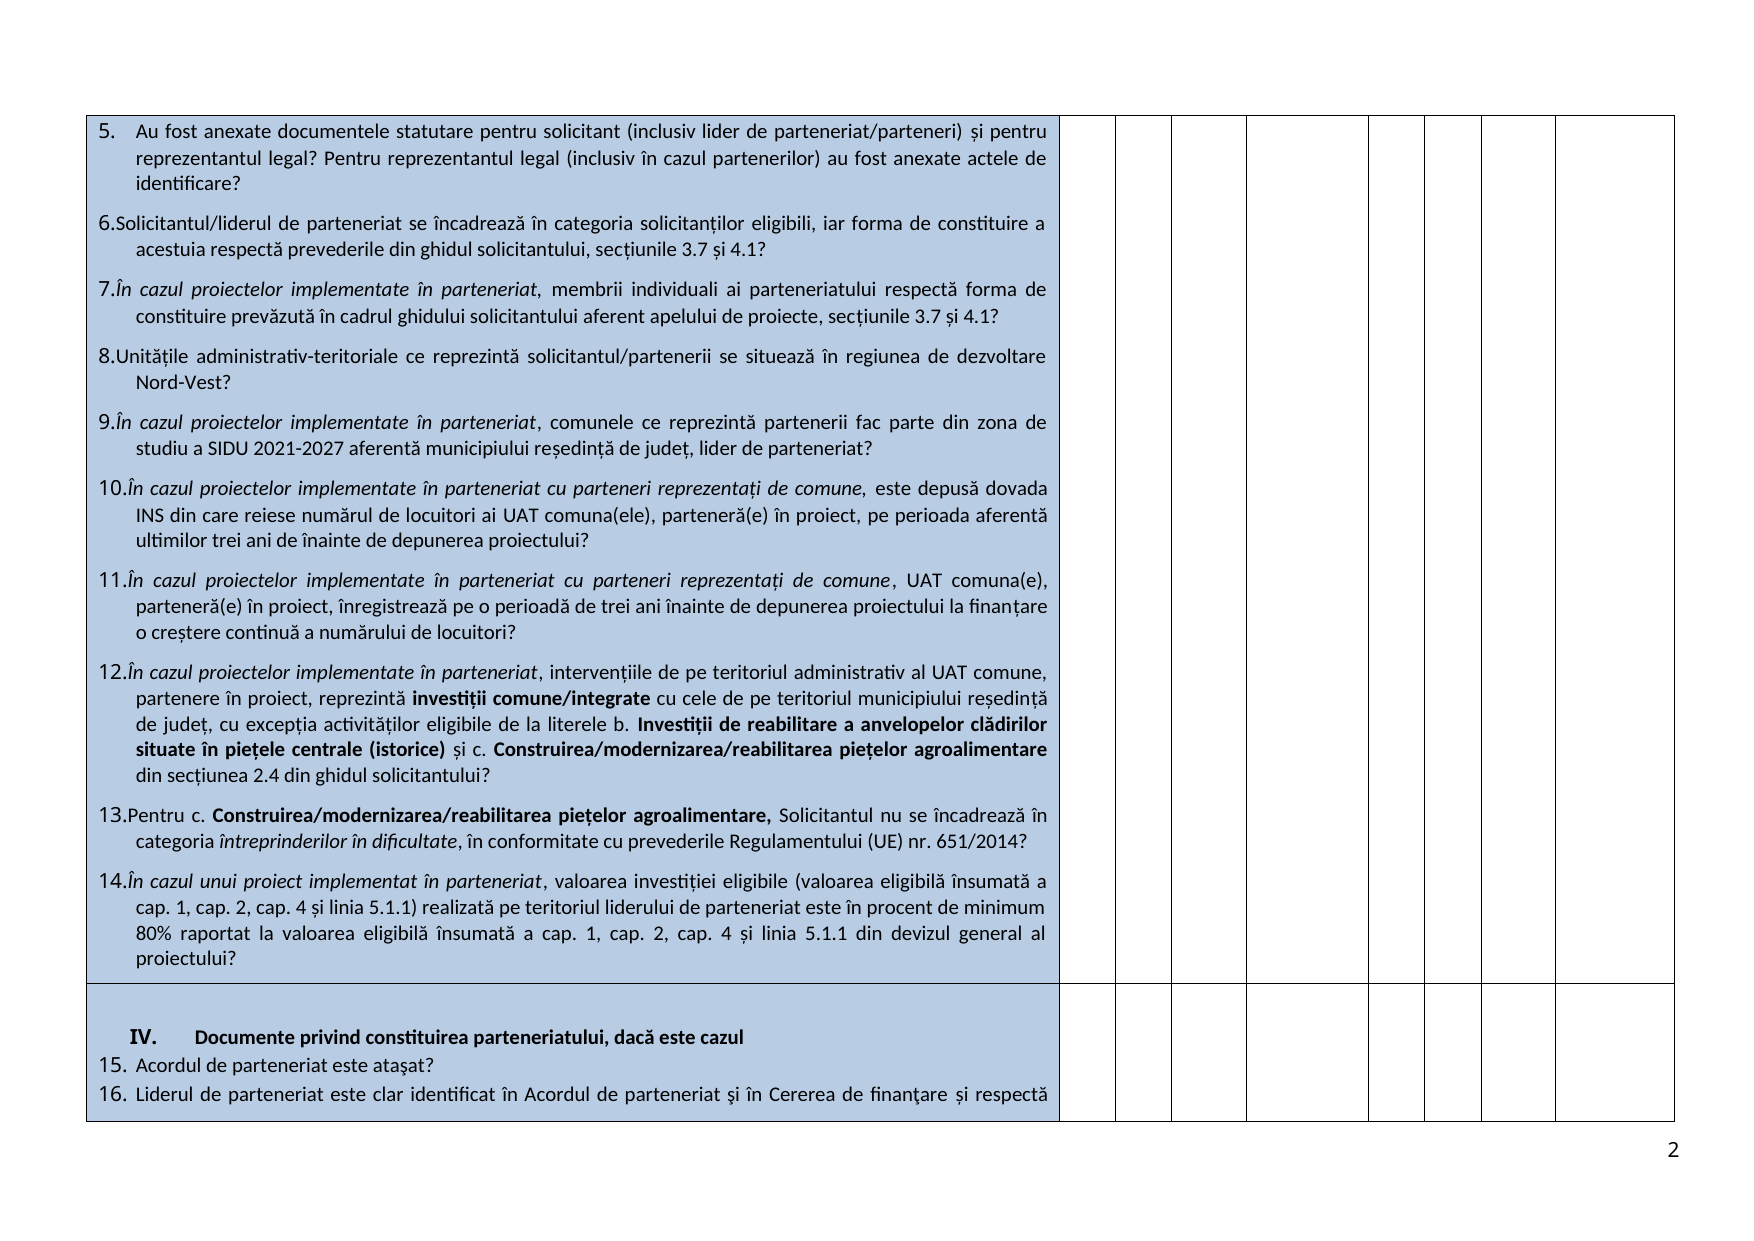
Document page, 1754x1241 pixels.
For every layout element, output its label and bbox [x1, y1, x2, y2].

table_cell [1482, 116, 1555, 983]
table_cell [1247, 984, 1368, 1121]
table_cell [1060, 116, 1115, 983]
table_cell [87, 116, 1059, 983]
table_cell [1369, 116, 1424, 983]
table_cell [1060, 984, 1115, 1121]
table_cell [1425, 116, 1481, 983]
table_cell [1425, 984, 1481, 1121]
table_cell [1172, 116, 1246, 983]
table_cell [1116, 984, 1171, 1121]
table_cell [1172, 984, 1246, 1121]
table_cell [1116, 116, 1171, 983]
table_cell [1482, 984, 1555, 1121]
table_cell [1556, 984, 1674, 1121]
table_cell [1556, 116, 1674, 983]
table_cell [1247, 116, 1368, 983]
table_cell [1369, 984, 1424, 1121]
table_cell [87, 984, 1059, 1121]
